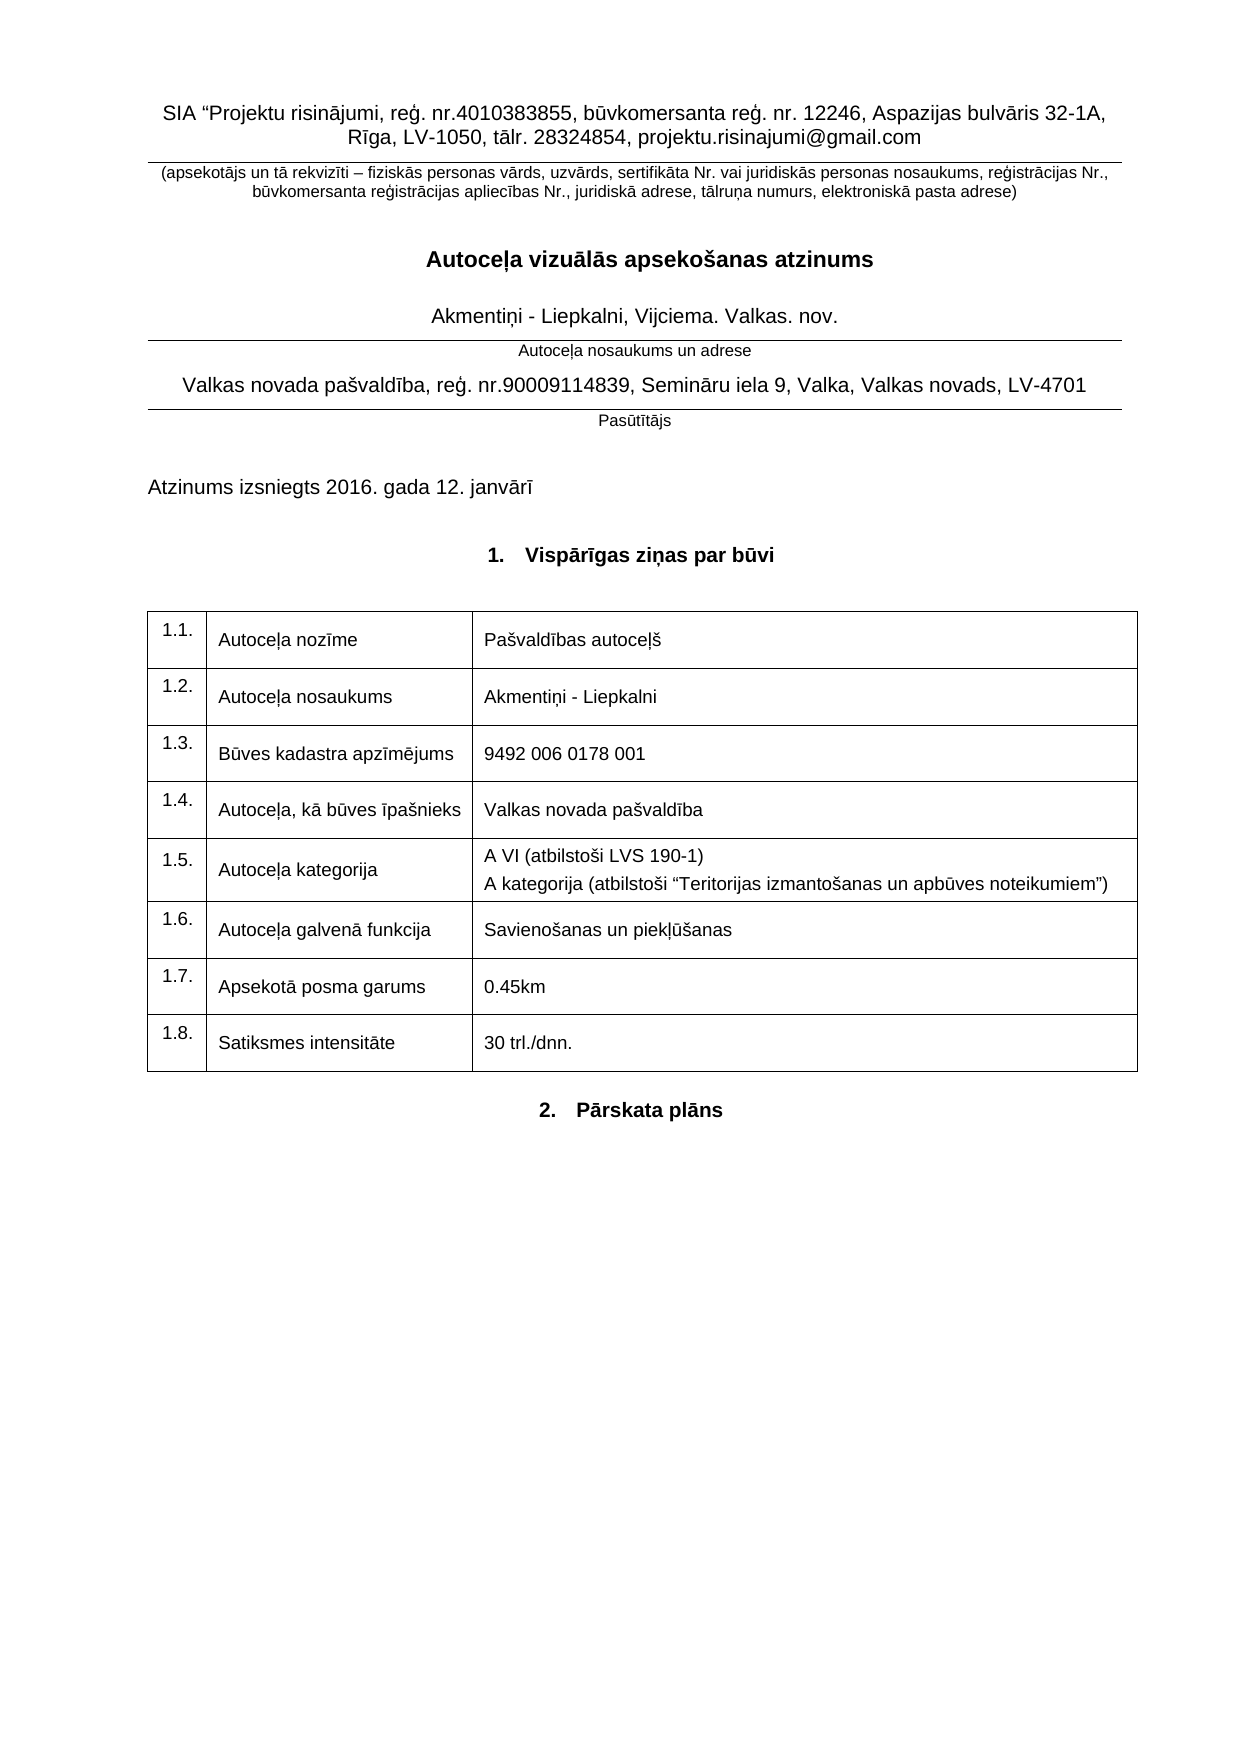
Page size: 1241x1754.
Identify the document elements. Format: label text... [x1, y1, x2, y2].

table_cell [148, 839, 206, 901]
table_cell Savienošanas un piekļūšanas [473, 902, 1137, 957]
table_cell Valkas novada pašvaldība, reģ. nr.90009114839, Semināru iela 9, Valka, Valkas novads, LV-4701 [148, 360, 1122, 409]
table_cell Pasūtītājs [148, 410, 1122, 429]
table_cell 0.45km [473, 959, 1137, 1014]
table_header [148, 612, 206, 668]
table_cell [148, 726, 206, 781]
table_cell [148, 782, 206, 838]
list Vispārīgas ziņas par būvi [110, 543, 1152, 567]
table_cell (apsekotājs un tā rekvizīti – fiziskās personas vārds, uzvārds, sertifikāta Nr. vai juridiskās personas nosaukums, reģistrācijas Nr., būvkomersanta reģistrācijas apliecības Nr., juridiskā adrese, tālruņa numurs, elektroniskā pasta adrese) [148, 163, 1122, 201]
table_header Autoceļa nozīme [207, 612, 472, 668]
table_cell Akmentiņi - Liepkalni [473, 669, 1137, 724]
table_cell Valkas novada pašvaldība [473, 782, 1137, 838]
table_cell Autoceļa nosaukums un adrese [148, 341, 1122, 360]
text Autoceļa vizuālās apsekošanas atzinums [148, 246, 1152, 272]
table_header SIA “Projektu risinājumi, reģ. nr.4010383855, būvkomersanta reģ. nr. 12246, Aspazijas bulvāris 32-1A, Rīga, LV-1050, tālr. 28324854, projektu.risinajumi@gmail.com [148, 89, 1122, 162]
table_cell 30 trl./dnn. [473, 1015, 1137, 1071]
table_cell Autoceļa, kā būves īpašnieks [207, 782, 472, 838]
list Pārskata plāns [111, 1098, 1152, 1122]
table_cell Autoceļa kategorija [207, 839, 472, 901]
table_cell [148, 902, 206, 957]
table_header Akmentiņi - Liepkalni, Vijciema. Valkas. nov. [148, 291, 1122, 340]
table_cell 9492 006 0178 001 [473, 726, 1137, 781]
table_cell Būves kadastra apzīmējums [207, 726, 472, 781]
table_cell [148, 669, 206, 724]
table_cell Autoceļa nosaukums [207, 669, 472, 724]
table_cell Autoceļa galvenā funkcija [207, 902, 472, 957]
table_cell Satiksmes intensitāte [207, 1015, 472, 1071]
text Atzinums izsniegts 2016. gada 12. janvārī [148, 474, 1152, 498]
table_header Pašvaldības autoceļš [473, 612, 1137, 668]
table_cell A VI (atbilstoši LVS 190-1) A kategorija (atbilstoši “Teritorijas izmantošanas un apbūves noteikumiem”) [473, 839, 1137, 901]
table_cell [148, 959, 206, 1014]
table_cell Apsekotā posma garums [207, 959, 472, 1014]
table_cell [148, 1015, 206, 1071]
